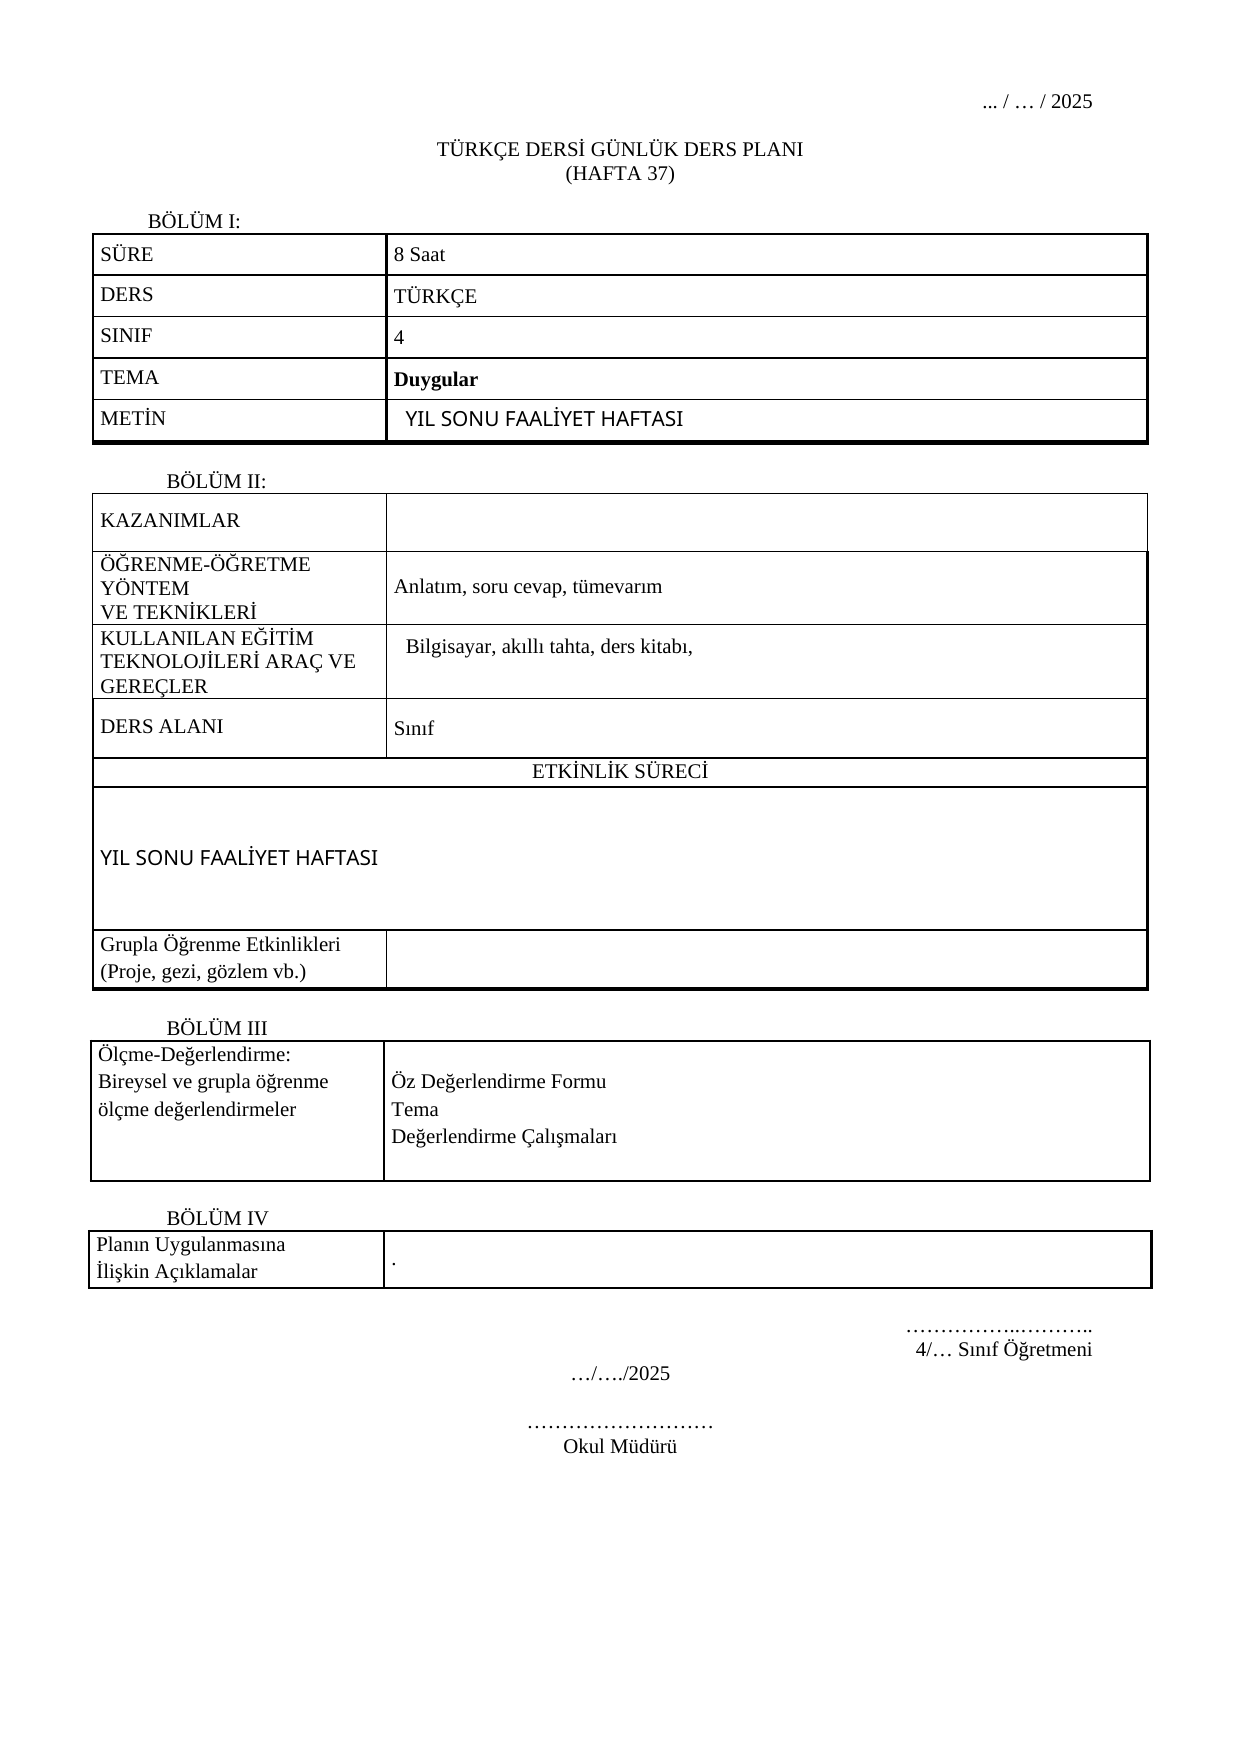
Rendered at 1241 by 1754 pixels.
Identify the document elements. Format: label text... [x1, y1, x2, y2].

table_header . [385, 1232, 1150, 1287]
text Okul Müdürü [148, 1433, 1092, 1458]
table_cell KULLANILAN EĞİTİM TEKNOLOJİLERİ ARAÇ VE GEREÇLER [93, 625, 386, 698]
subtitle BÖLÜM IV [148, 1206, 1092, 1230]
text TÜRKÇE DERSİ GÜNLÜK DERS PLANI [148, 137, 1092, 161]
text ... / … / 2025 [148, 89, 1092, 113]
text (HAFTA 37) [148, 161, 1092, 185]
table_cell Sınıf [387, 699, 1146, 757]
table_cell DERS [94, 276, 385, 316]
table_cell Grupla Öğrenme Etkinlikleri (Proje, gezi, gözlem vb.) [94, 931, 386, 987]
text 4/… Sınıf Öğretmeni [148, 1337, 1092, 1361]
table_header Ölçme-Değerlendirme: Bireysel ve grupla öğrenme ölçme değerlendirmeler [92, 1042, 383, 1179]
table_cell [387, 931, 1146, 987]
table_cell SINIF [94, 317, 385, 357]
table_header 8 Saat [388, 235, 1146, 274]
text ……………………… [148, 1409, 1092, 1433]
table_cell ETKİNLİK SÜRECİ [94, 759, 1146, 786]
table_cell Bilgisayar, akıllı tahta, ders kitabı, [387, 625, 1146, 698]
table_cell TEMA [94, 359, 385, 398]
text …/…./2025 [148, 1361, 1092, 1385]
table_cell 4 [388, 317, 1146, 357]
table_cell METİN [94, 400, 385, 440]
text BÖLÜM I: [148, 209, 1092, 233]
subtitle BÖLÜM III [148, 1015, 1092, 1039]
table_header Planın Uygulanmasına İlişkin Açıklamalar [90, 1232, 383, 1287]
table_header Öz Değerlendirme Formu Tema Değerlendirme Çalışmaları [385, 1042, 1149, 1179]
text ……………..……….. [148, 1313, 1092, 1337]
table_header [387, 494, 1147, 551]
table_cell TÜRKÇE [388, 276, 1146, 316]
table_cell ÖĞRENME-ÖĞRETME YÖNTEM VE TEKNİKLERİ [93, 552, 386, 624]
table_header SÜRE [94, 235, 385, 274]
table_cell Duygular [388, 359, 1146, 398]
table_cell YIL SONU FAALİYET HAFTASI [94, 788, 1146, 929]
table_header KAZANIMLAR [93, 494, 386, 551]
table_cell Anlatım, soru cevap, tümevarım [387, 552, 1146, 624]
table_cell YIL SONU FAALİYET HAFTASI [388, 400, 1146, 440]
table_cell DERS ALANI [94, 699, 386, 757]
text BÖLÜM II: [148, 468, 1092, 493]
